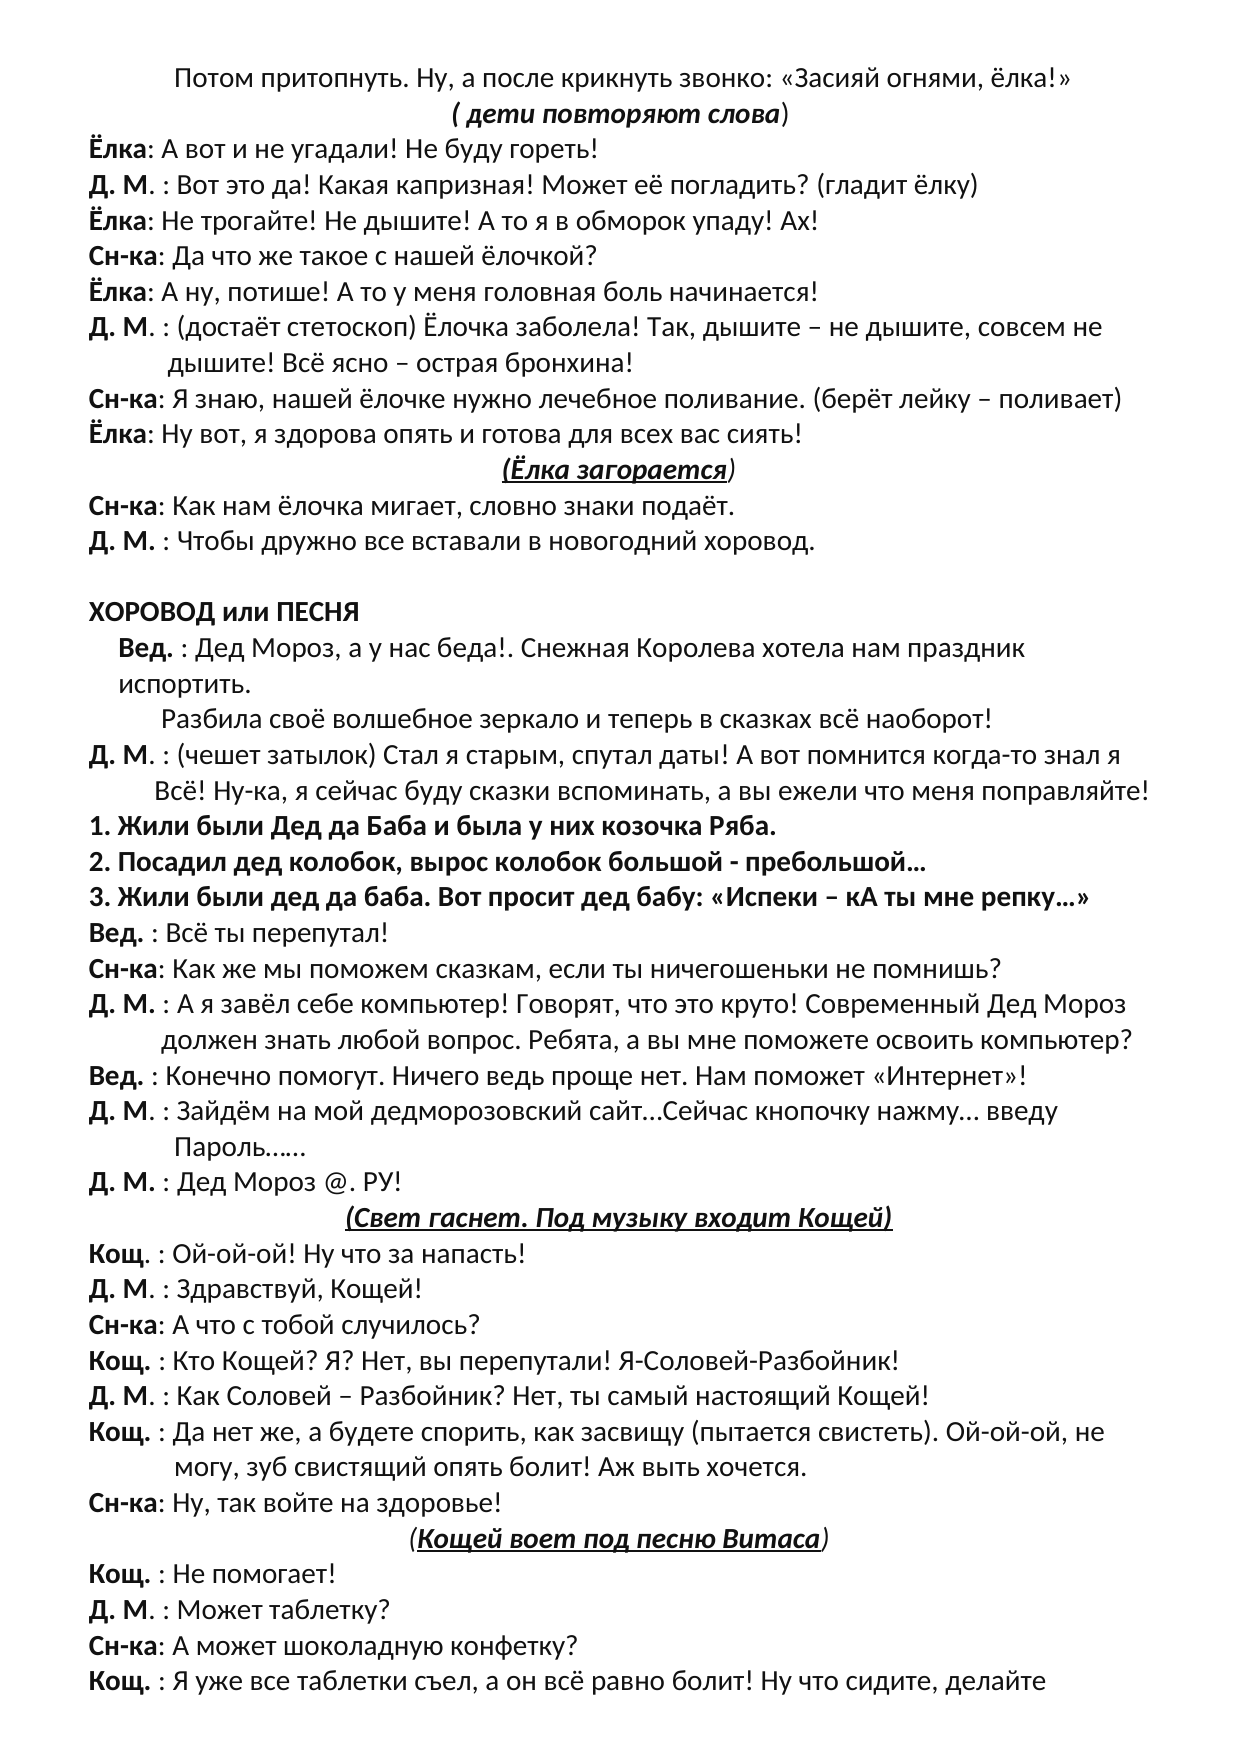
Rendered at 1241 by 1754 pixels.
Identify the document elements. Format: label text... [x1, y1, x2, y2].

text Кощ. : Я уже все таблетки съел, а он всё равно болит! Ну что сидите, делайте [88, 1662, 1152, 1698]
text дышите! Всё ясно – острая бронхина! [88, 344, 1152, 380]
text 3. Жили были дед да баба. Вот просит дед бабу: «Испеки – кА ты мне репку…» [88, 878, 1152, 914]
text Всё! Ну-ка, я сейчас буду сказки вспоминать, а вы ежели что меня поправляйте! [88, 772, 1152, 807]
text Кощ. : Ой-ой-ой! Ну что за напасть! [88, 1235, 1152, 1270]
text Сн-ка: А что с тобой случилось? [88, 1306, 1152, 1342]
text могу, зуб свистящий опять болит! Аж выть хочется. [88, 1448, 1152, 1484]
text Вед. : Всё ты перепутал! [88, 914, 1152, 950]
text Кощ. : Кто Кощей? Я? Нет, вы перепутали! Я-Соловей-Разбойник! [88, 1342, 1152, 1377]
text ( дети повторяют слова) [88, 95, 1152, 130]
text Д. М. : Дед Мороз @. РУ! [88, 1163, 1152, 1199]
text ХОРОВОД или ПЕСНЯ [88, 593, 1152, 629]
text Вед. : Дед Мороз, а у нас беда!. Снежная Королева хотела нам праздник испортить. [118, 629, 1152, 700]
text 1. Жили были Дед да Баба и была у них козочка Ряба. [88, 807, 1152, 843]
text Д. М. : А я завёл себе компьютер! Говорят, что это круто! Современный Дед Мороз [88, 985, 1152, 1021]
text Разбила своё волшебное зеркало и теперь в сказках всё наоборот! [88, 700, 1152, 736]
text 2. Посадил дед колобок, вырос колобок большой - пребольшой… [88, 843, 1152, 878]
text Ёлка: Ну вот, я здорова опять и готова для всех вас сиять! [88, 415, 1152, 451]
text Кощ. : Не помогает! [88, 1555, 1152, 1591]
text Ёлка: А вот и не угадали! Не буду гореть! [88, 130, 1152, 166]
text должен знать любой вопрос. Ребята, а вы мне поможете освоить компьютер? [88, 1021, 1152, 1057]
text (Кощей воет под песню Витаса) [88, 1520, 1152, 1555]
text Д. М. : (чешет затылок) Стал я старым, спутал даты! А вот помнится когда-то знал я [88, 736, 1152, 772]
text Пароль…… [88, 1128, 1152, 1163]
text Сн-ка: Да что же такое с нашей ёлочкой? [88, 237, 1152, 273]
text Д. М. : Как Соловей – Разбойник? Нет, ты самый настоящий Кощей! [88, 1377, 1152, 1413]
text Сн-ка: Как нам ёлочка мигает, словно знаки подаёт. [88, 487, 1152, 522]
text Д. М. : (достаёт стетоскоп) Ёлочка заболела! Так, дышите – не дышите, совсем не [88, 308, 1152, 344]
text (Ёлка загорается) [88, 451, 1152, 487]
text Д. М. : Зайдём на мой дедморозовский сайт…Сейчас кнопочку нажму… введу [88, 1092, 1152, 1128]
text Кощ. : Да нет же, а будете спорить, как засвищу (пытается свистеть). Ой-ой-ой, не [88, 1413, 1152, 1448]
text Сн-ка: Как же мы поможем сказкам, если ты ничегошеньки не помнишь? [88, 950, 1152, 985]
text Сн-ка: Ну, так войте на здоровье! [88, 1484, 1152, 1520]
text (Свет гаснет. Под музыку входит Кощей) [88, 1199, 1152, 1235]
text Д. М. : Чтобы дружно все вставали в новогодний хоровод. [88, 522, 1152, 558]
text Д. М. : Здравствуй, Кощей! [88, 1270, 1152, 1306]
text Ёлка: Не трогайте! Не дышите! А то я в обморок упаду! Ах! [88, 202, 1152, 237]
text Вед. : Конечно помогут. Ничего ведь проще нет. Нам поможет «Интернет»! [88, 1057, 1152, 1092]
text Сн-ка: Я знаю, нашей ёлочке нужно лечебное поливание. (берёт лейку – поливает) [88, 380, 1152, 415]
text Д. М. : Вот это да! Какая капризная! Может её погладить? (гладит ёлку) [88, 166, 1152, 202]
text Потом притопнуть. Ну, а после крикнуть звонко: «Засияй огнями, ёлка!» [88, 59, 1196, 95]
text Сн-ка: А может шоколадную конфетку? [88, 1627, 1152, 1662]
text Ёлка: А ну, потише! А то у меня головная боль начинается! [88, 273, 1152, 308]
text Д. М. : Может таблетку? [88, 1591, 1152, 1627]
